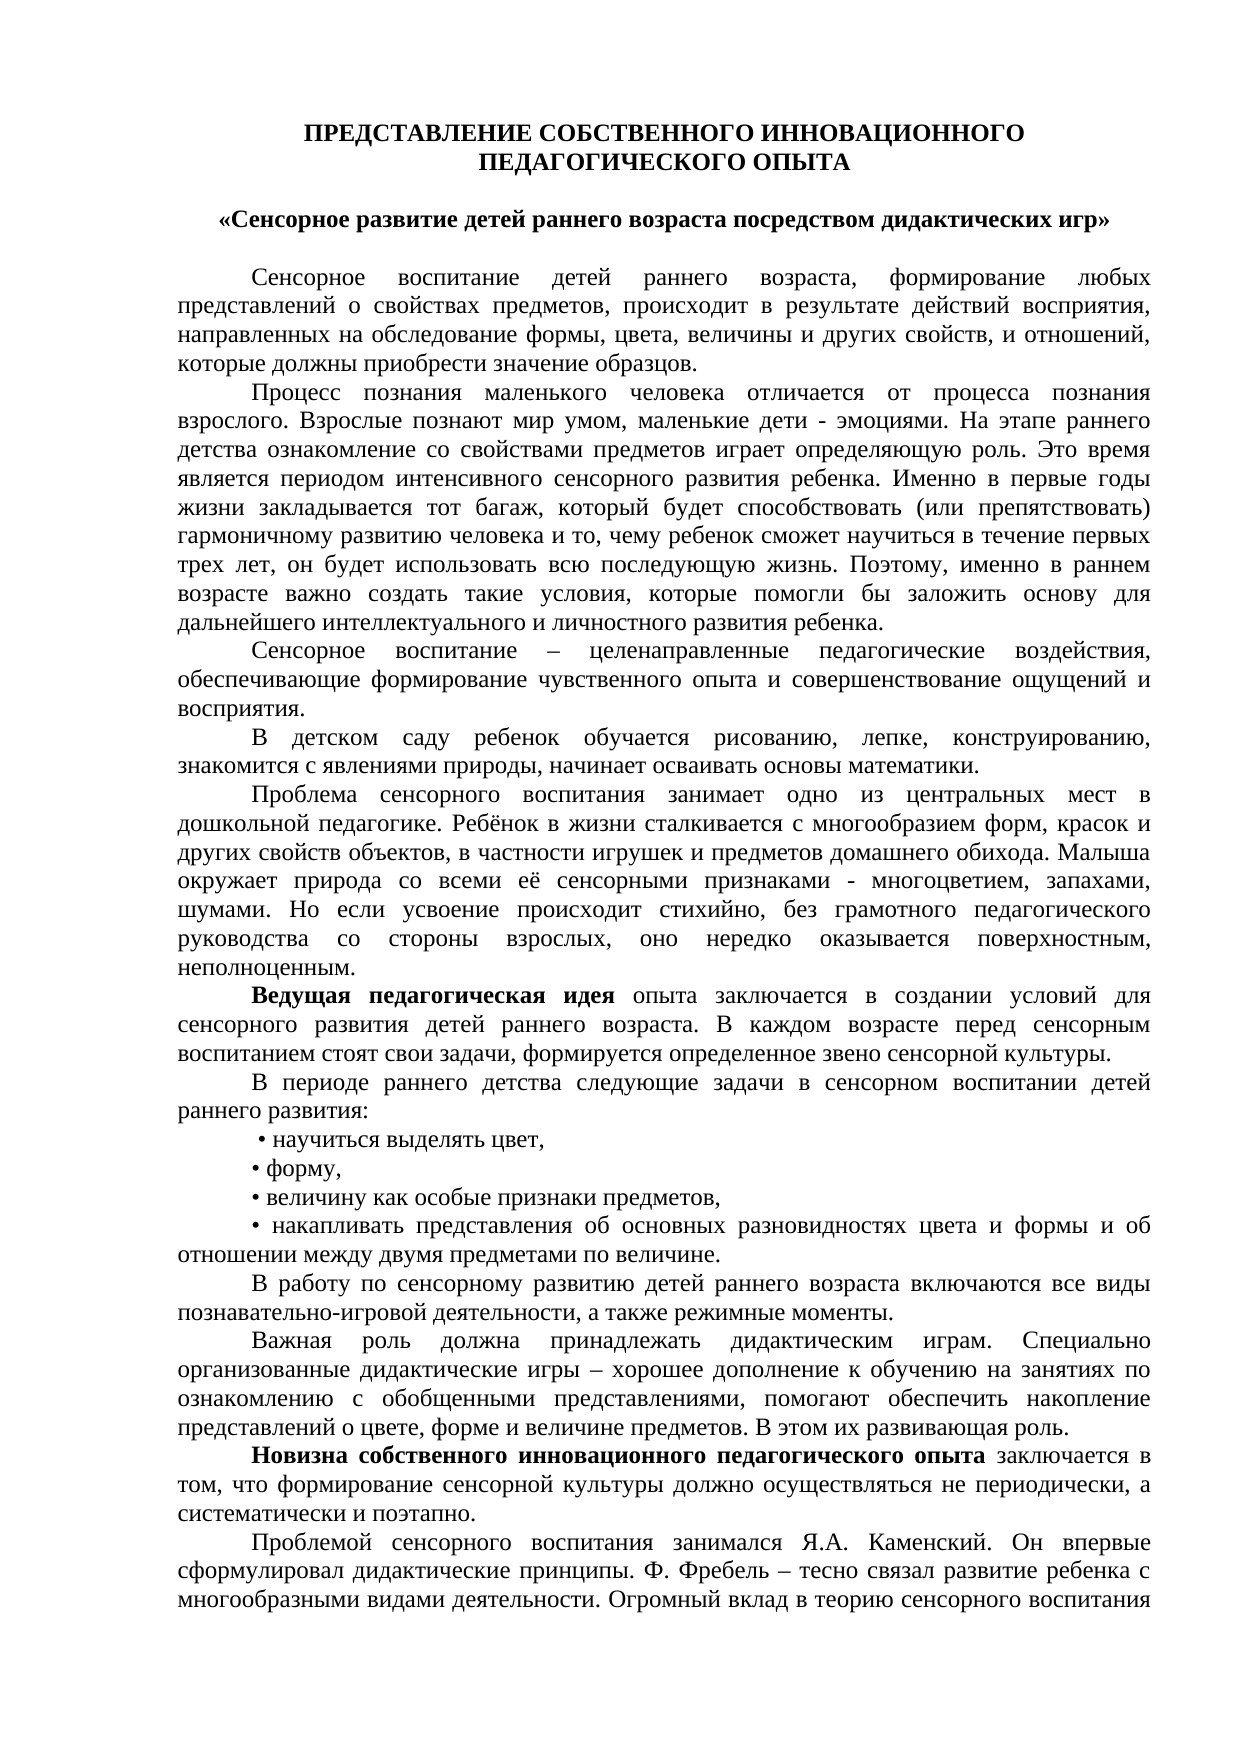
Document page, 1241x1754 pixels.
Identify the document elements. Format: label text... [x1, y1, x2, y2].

text Важная роль должна принадлежать дидактическим играм. Специально организованные дидактические игры – хорошее дополнение к обучению на занятиях по ознакомлению с обобщенными представлениями, помогают обеспечить накопление представлений о цвете, форме и величине предметов. В этом их развивающая роль. [177, 1326, 1152, 1441]
text В работу по сенсорному развитию детей раннего возраста включаются все виды познавательно-игровой деятельности, а также режимные моменты. [177, 1268, 1152, 1326]
text Сенсорное воспитание – целенаправленные педагогические воздействия, обеспечивающие формирование чувственного опыта и совершенствование ощущений и восприятия. [177, 636, 1152, 722]
text • величину как особые признаки предметов, [177, 1182, 1152, 1211]
text В периоде раннего детства следующие задачи в сенсорном воспитании детей раннего развития: [177, 1067, 1152, 1124]
text Процесс познания маленького человека отличается от процесса познания взрослого. Взрослые познают мир умом, маленькие дети - эмоциями. На этапе раннего детства ознакомление со свойствами предметов играет определяющую роль. Это время является периодом интенсивного сенсорного развития ребенка. Именно в первые годы жизни закладывается тот багаж, который будет способствовать (или препятствовать) гармоничному развитию человека и то, чему ребенок сможет научиться в течение первых трех лет, он будет использовать всю последующую жизнь. Поэтому, именно в раннем возрасте важно создать такие условия, которые помогли бы заложить основу для дальнейшего интеллектуального и личностного развития ребенка. [177, 377, 1152, 636]
text В детском саду ребенок обучается рисованию, лепке, конструированию, знакомится с явлениями природы, начинает осваивать основы математики. [177, 722, 1152, 779]
text Представление собственного инновационного педагогического опыта [177, 118, 1152, 176]
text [177, 1527, 1152, 1613]
text Проблема сенсорного воспитания занимает одно из центральных мест в дошкольной педагогике. Ребёнок в жизни сталкивается с многообразием форм, красок и других свойств объектов, в частности игрушек и предметов домашнего обихода. Малыша окружает природа со всеми её сенсорными признаками - многоцветием, запахами, шумами. Но если усвоение происходит стихийно, без грамотного педагогического руководства со стороны взрослых, оно нередко оказывается поверхностным, неполноценным. [177, 779, 1152, 981]
text Ведущая педагогическая идея опыта заключается в создании условий для сенсорного развития детей раннего возраста. В каждом возрасте перед сенсорным воспитанием стоят свои задачи, формируется определенное звено сенсорной культуры. [177, 981, 1152, 1067]
text Сенсорное воспитание детей раннего возраста, формирование любых представлений о свойствах предметов, происходит в результате действий восприятия, направленных на обследование формы, цвета, величины и других свойств, и отношений, которые должны приобрести значение образцов. [177, 262, 1152, 377]
text • научиться выделять цвет, [177, 1124, 1152, 1153]
text Новизна собственного инновационного педагогического опыта заключается в том, что формирование сенсорной культуры должно осуществляться не периодически, а систематически и поэтапно. [177, 1441, 1152, 1527]
text • накапливать представления об основных разновидностях цвета и формы и об отношении между двумя предметами по величине. [177, 1211, 1152, 1268]
text • форму, [177, 1153, 1152, 1182]
text «Сенсорное развитие детей раннего возраста посредством дидактических игр» [177, 204, 1152, 233]
